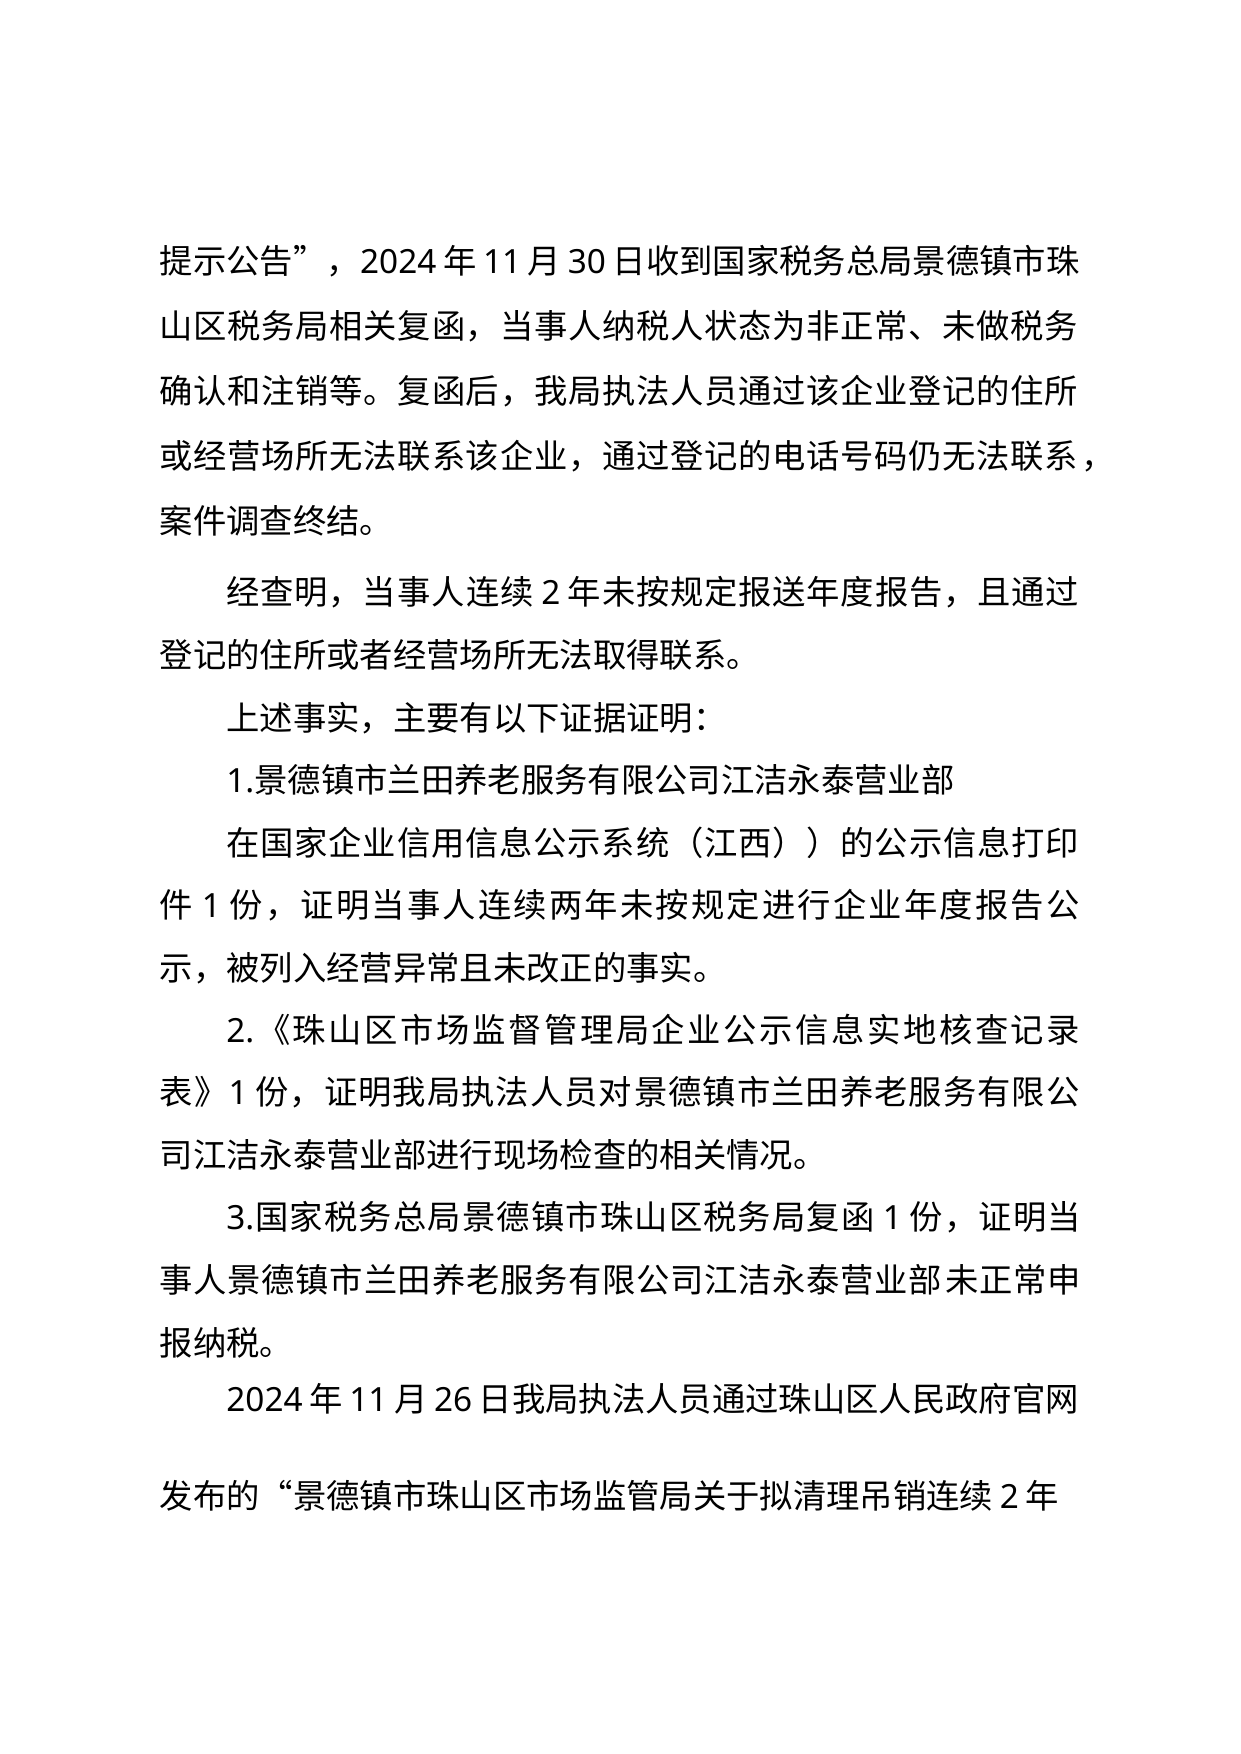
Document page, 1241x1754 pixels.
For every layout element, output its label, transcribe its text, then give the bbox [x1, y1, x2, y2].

text 在国家企业信用信息公示系统（江西））的公示信息打印件1份，证明当事人连续两年未按规定进行企业年度报告公示，被列入经营异常且未改正的事实。 [159, 802, 1081, 989]
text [159, 1364, 1081, 1527]
text 2.《珠山区市场监督管理局企业公示信息实地核查记录表》1份，证明我局执法人员对景德镇市兰田养老服务有限公司江洁永泰营业部进行现场检查的相关情况。 [159, 989, 1081, 1177]
text 3.国家税务总局景德镇市珠山区税务局复函1份，证明当事人景德镇市兰田养老服务有限公司江洁永泰营业部未正常申报纳税。 [159, 1177, 1081, 1364]
text 经查明，当事人连续2年未按规定报送年度报告，且通过登记的住所或者经营场所无法取得联系。 [159, 552, 1081, 677]
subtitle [159, 227, 1081, 552]
text 上述事实，主要有以下证据证明： [159, 677, 1081, 739]
text 1.景德镇市兰田养老服务有限公司江洁永泰营业部 [159, 739, 1081, 802]
